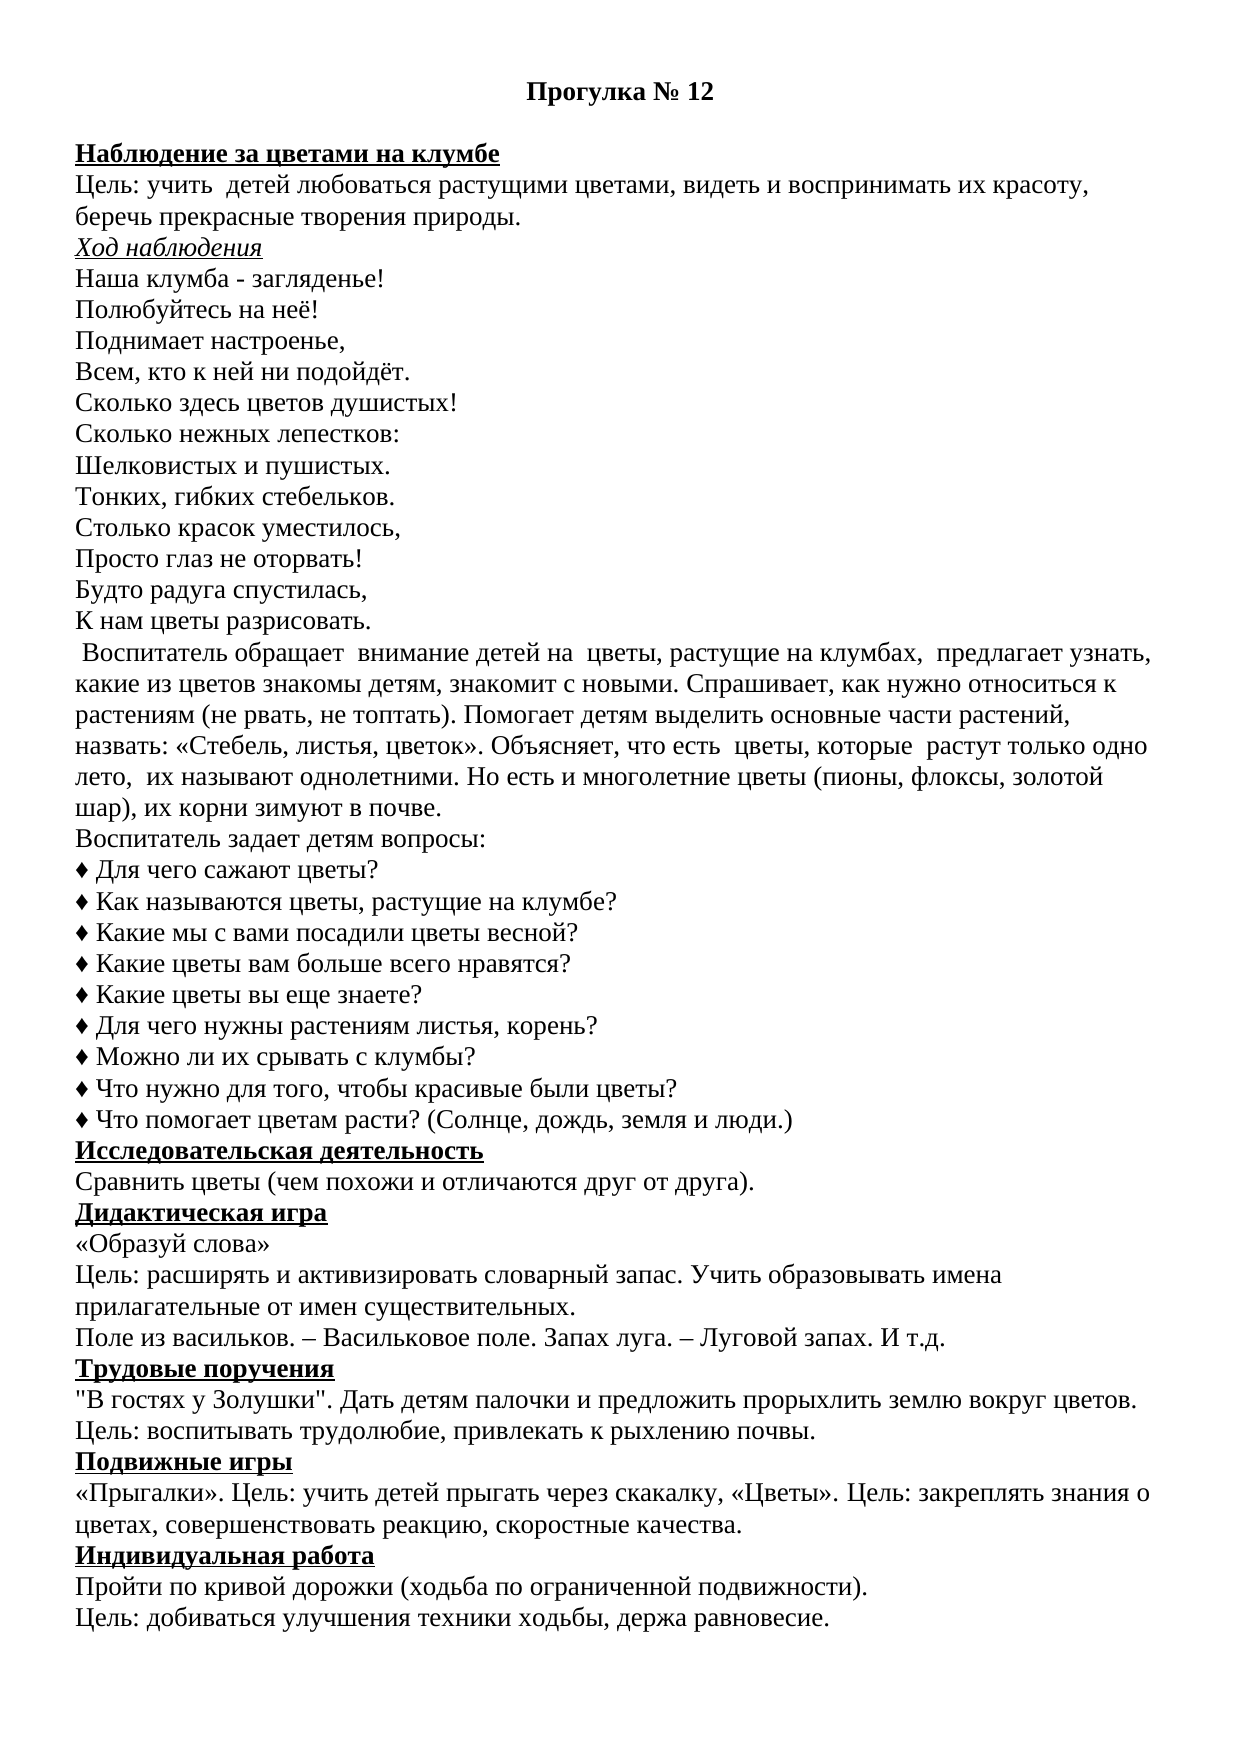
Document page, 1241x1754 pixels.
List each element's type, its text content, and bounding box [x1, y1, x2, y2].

text Трудовые поручения [75, 1352, 1165, 1383]
text ♦ Что нужно для того, чтобы красивые были цветы? [75, 1072, 1165, 1103]
text ♦ Какие цветы вы еще знаете? [75, 978, 1165, 1009]
text Подвижные игры [75, 1445, 1165, 1477]
text Столько красок уместилось, Просто глаз не оторвать! Будто радуга спустилась, К нам цветы разрисовать. [75, 511, 1165, 636]
text Сколько нежных лепестков: Шелковистых и пушистых. Тонких, гибких стебельков. [75, 418, 1165, 511]
text Индивидуальная работа [75, 1539, 1165, 1570]
text Дидактическая игра [75, 1196, 1165, 1227]
text Цель: добиваться улучшения техники ходьбы, держа равновесие. [75, 1601, 1165, 1632]
text Исследовательская деятельность [75, 1134, 1165, 1165]
text «Прыгалки». Цель: учить детей прыгать через скакалку, «Цветы». Цель: закреплять знания о цветах, совершенствовать реакцию, скоростные качества. [75, 1477, 1165, 1539]
text Наша клумба - загляденье! Полюбуйтесь на неё! Поднимает настроенье, Всем, кто к ней ни подойдёт. Сколько здесь цветов душистых! [75, 262, 1165, 418]
text Цель: расширять и активизировать словарный запас. Учить образовывать имена прилагательные от имен существительных. [75, 1258, 1165, 1321]
text Цель: учить детей любоваться растущими цветами, видеть и воспринимать их красоту, беречь прекрасные творения природы. [75, 168, 1165, 231]
text Поле из васильков. – Васильковое поле. Запах луга. – Луговой запах. И т.д. [75, 1321, 1165, 1352]
text Воспитатель обращает внимание детей на цветы, растущие на клумбах, предлагает узнать, какие из цветов знакомы детям, знакомит с новыми. Спрашивает, как нужно относиться к растениям (не рвать, не топтать). Помогает детям выделить основные части растений, назвать: «Стебель, листья, цветок». Объясняет, что есть цветы, которые растут только одно лето, их называют однолетними. Но есть и многолетние цветы (пионы, флоксы, золотой шар), их корни зимуют в почве. [75, 636, 1165, 822]
text ♦ Можно ли их срывать с клумбы? [75, 1041, 1165, 1072]
text Воспитатель задает детям вопросы: [75, 822, 1165, 854]
text ♦ Какие мы с вами посадили цветы весной? [75, 916, 1165, 947]
text ♦ Как называются цветы, растущие на клумбе? [75, 885, 1165, 916]
text Наблюдение за цветами на клумбе [75, 137, 1165, 168]
text Прогулка № 12 [75, 75, 1165, 106]
text ♦ Для чего сажают цветы? [75, 854, 1165, 885]
text Ход наблюдения [75, 231, 1165, 262]
text Сравнить цветы (чем похожи и отличаются друг от друга). [75, 1165, 1165, 1196]
text "В гостях у Золушки". Дать детям палочки и предложить прорыхлить землю вокруг цветов. Цель: воспитывать трудолюбие, привлекать к рыхлению почвы. [817, 1383, 1165, 1445]
text «Образуй слова» [75, 1227, 1165, 1258]
text ♦ Для чего нужны растениям листья, корень? [75, 1009, 1165, 1041]
text ♦ Что помогает цветам расти? (Солнце, дождь, земля и люди.) [75, 1103, 1165, 1134]
text ♦ Какие цветы вам больше всего нравятся? [75, 947, 1165, 978]
text Пройти по кривой дорожки (ходьба по ограниченной подвижности). [75, 1570, 1165, 1601]
